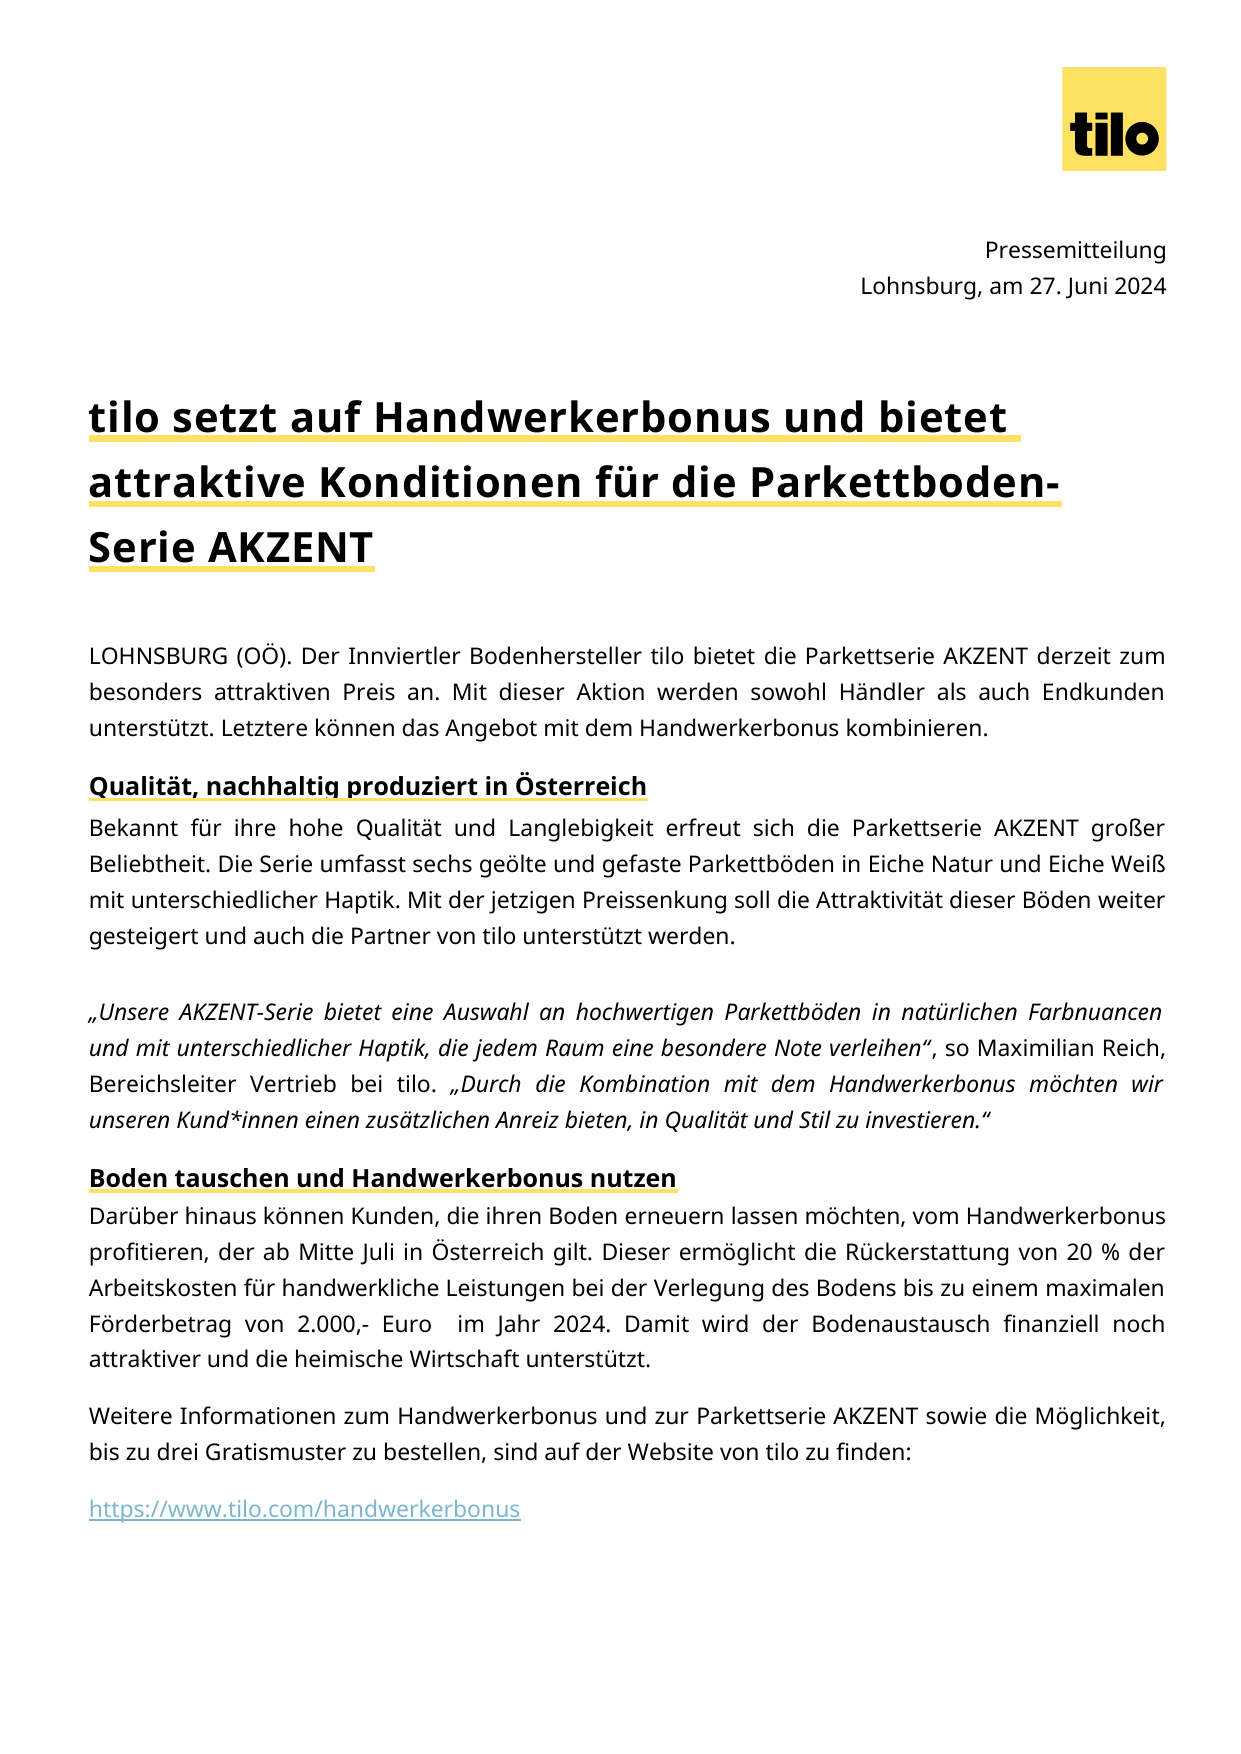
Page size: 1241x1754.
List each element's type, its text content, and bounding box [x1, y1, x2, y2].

text Weitere Informationen zum Handwerkerbonus und zur Parkettserie AKZENT sowie die Möglichkeit, bis zu drei Gratismuster zu bestellen, sind auf der Website von tilo zu finden: [89, 1400, 1167, 1467]
text https://www.tilo.com/handwerkerbonus [89, 1493, 1167, 1524]
subtitle Bekannt für ihre hohe Qualität und Langlebigkeit erfreut sich die Parkettserie AKZENT großer Beliebtheit. Die Serie umfasst sechs geölte und gefaste Parkettböden in Eiche Natur und Eiche Weiß mit unterschiedlicher Haptik. Mit der jetzigen Preissenkung soll die Attraktivität dieser Böden weiter gesteigert und auch die Partner von tilo unterstützt werden. [89, 812, 1167, 951]
text LOHNSBURG (OÖ). Der Innviertler Bodenhersteller tilo bietet die Parkettserie AKZENT derzeit zum besonders attraktiven Preis an. Mit dieser Aktion werden sowohl Händler als auch Endkunden unterstützt. Letztere können das Angebot mit dem Handwerkerbonus kombinieren. [89, 640, 1167, 743]
text Darüber hinaus können Kunden, die ihren Boden erneuern lassen möchten, vom Handwerkerbonus profitieren, der ab Mitte Juli in Österreich gilt. Dieser ermöglicht die Rückerstattung von 20 % der Arbeitskosten für handwerkliche Leistungen bei der Verlegung des Bodens bis zu einem maximalen Förderbetrag von 2.000,- Euro im Jahr 2024. Damit wird der Bodenaustausch finanziell noch attraktiver und die heimische Wirtschaft unterstützt. [89, 1200, 1167, 1375]
subtitle tilo setzt auf Handwerkerbonus und bietet attraktive Konditionen für die Parkettboden-Serie AKZENT [89, 388, 1167, 575]
subtitle Qualität, nachhaltig produziert in Österreich [89, 769, 1167, 803]
subtitle Boden tauschen und Handwerkerbonus nutzen [89, 1161, 1167, 1194]
picture [1062, 67, 1167, 171]
text Pressemitteilung Lohnsburg, am 27. Juni 2024 [89, 234, 1167, 301]
text „Unsere AKZENT-Serie bietet eine Auswahl an hochwertigen Parkettböden in natürlichen Farbnuancen und mit unterschiedlicher Haptik, die jedem Raum eine besondere Note verleihen“, so Maximilian Reich, Bereichsleiter Vertrieb bei tilo. „Durch die Kombination mit dem Handwerkerbonus möchten wir unseren Kund*innen einen zusätzlichen Anreiz bieten, in Qualität und Stil zu investieren.“ [89, 996, 1167, 1135]
